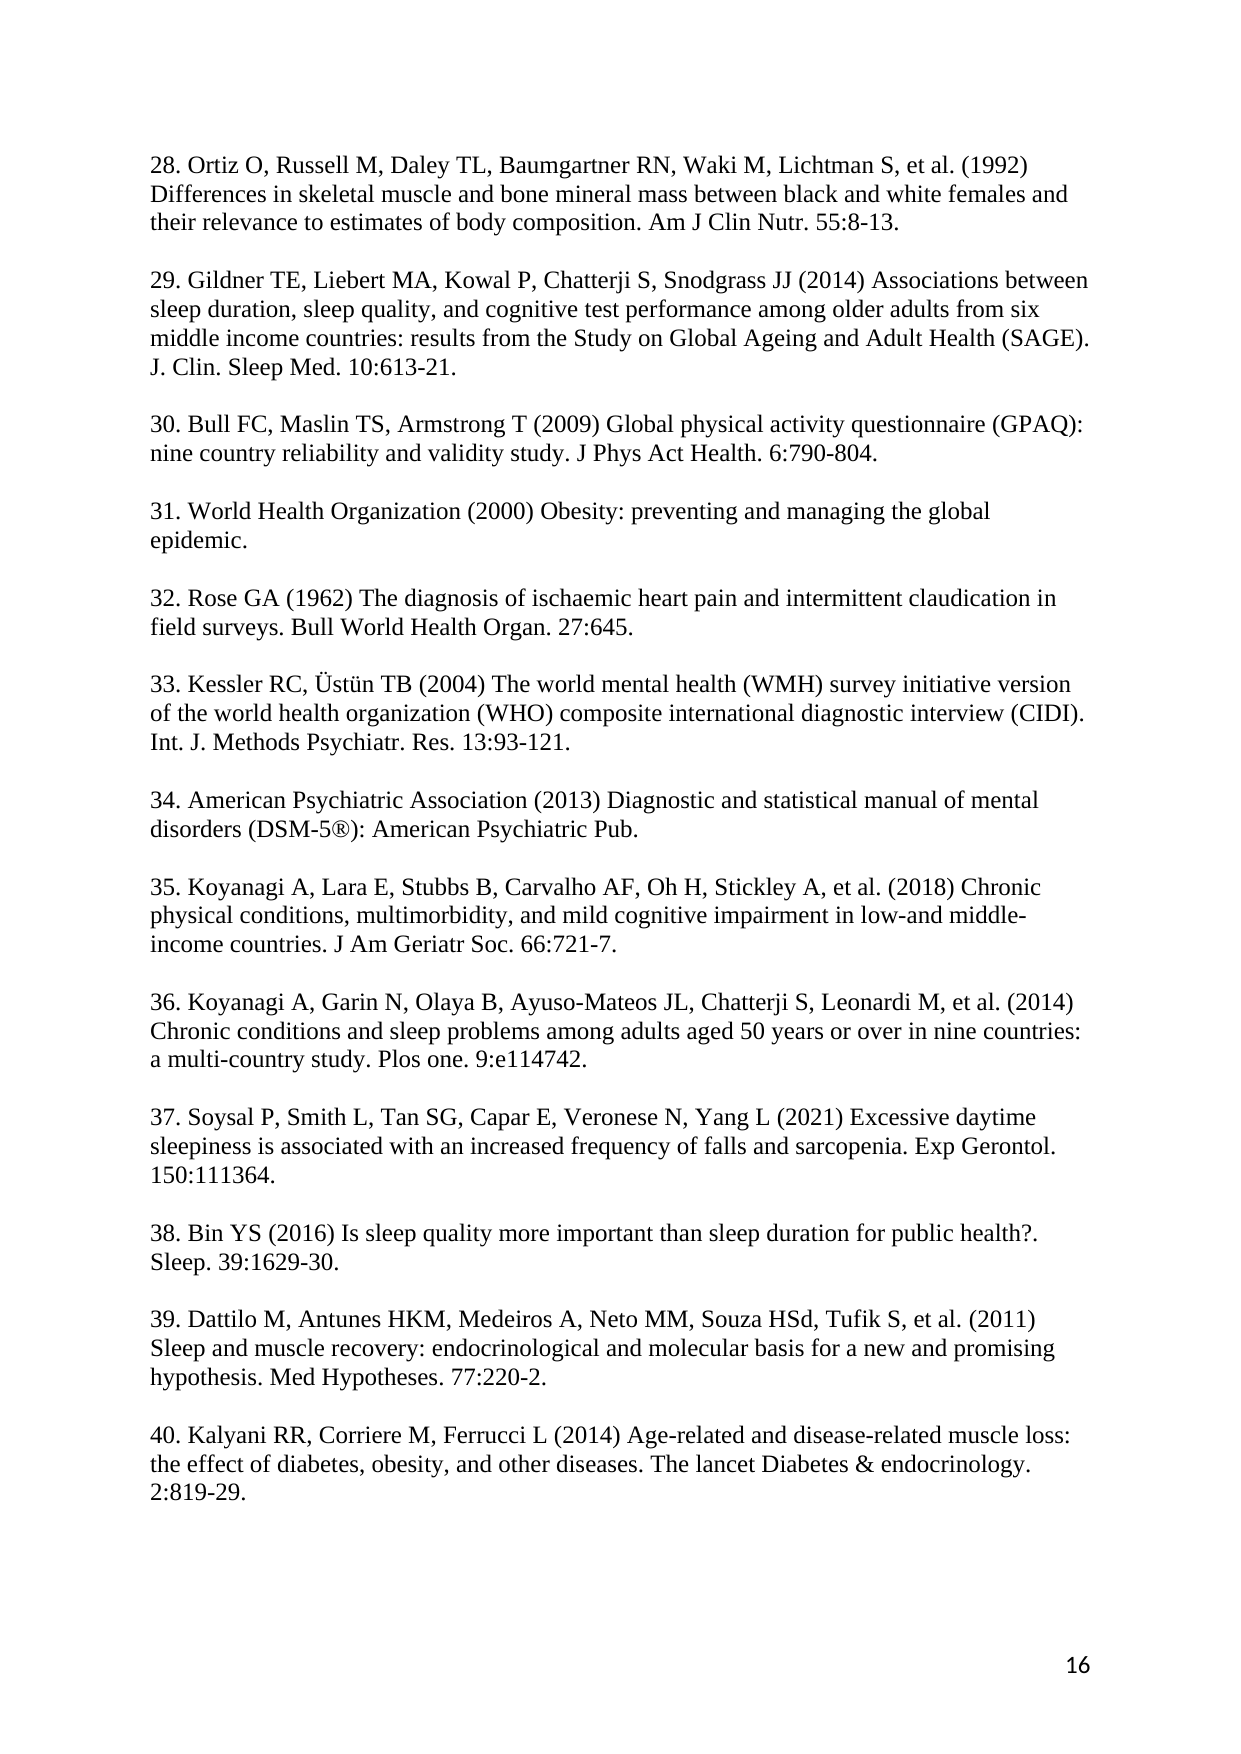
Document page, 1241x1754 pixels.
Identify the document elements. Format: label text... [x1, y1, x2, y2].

text 33. Kessler RC, Üstün TB (2004) The world mental health (WMH) survey initiative version of the world health organization (WHO) composite international diagnostic interview (CIDI). Int. J. Methods Psychiatr. Res. 13:93-121. [150, 669, 1090, 756]
text 34. American Psychiatric Association (2013) Diagnostic and statistical manual of mental disorders (DSM-5®): American Psychiatric Pub. [150, 785, 1090, 842]
text 29. Gildner TE, Liebert MA, Kowal P, Chatterji S, Snodgrass JJ (2014) Associations between sleep duration, sleep quality, and cognitive test performance among older adults from six middle income countries: results from the Study on Global Ageing and Adult Health (SAGE). J. Clin. Sleep Med. 10:613-21. [150, 265, 1090, 380]
text 36. Koyanagi A, Garin N, Olaya B, Ayuso-Mateos JL, Chatterji S, Leonardi M, et al. (2014) Chronic conditions and sleep problems among adults aged 50 years or over in nine countries: a multi-country study. Plos one. 9:e114742. [150, 987, 1090, 1073]
text 37. Soysal P, Smith L, Tan SG, Capar E, Veronese N, Yang L (2021) Excessive daytime sleepiness is associated with an increased frequency of falls and sarcopenia. Exp Gerontol. 150:111364. [150, 1102, 1090, 1189]
text 31. World Health Organization (2000) Obesity: preventing and managing the global epidemic. [150, 496, 1090, 554]
text 39. Dattilo M, Antunes HKM, Medeiros A, Neto MM, Souza HSd, Tufik S, et al. (2011) Sleep and muscle recovery: endocrinological and molecular basis for a new and promising hypothesis. Med Hypotheses. 77:220-2. [150, 1304, 1090, 1391]
text 35. Koyanagi A, Lara E, Stubbs B, Carvalho AF, Oh H, Stickley A, et al. (2018) Chronic physical conditions, multimorbidity, and mild cognitive impairment in low‐and middle‐income countries. J Am Geriatr Soc. 66:721-7. [150, 872, 1090, 958]
text 28. Ortiz O, Russell M, Daley TL, Baumgartner RN, Waki M, Lichtman S, et al. (1992) Differences in skeletal muscle and bone mineral mass between black and white females and their relevance to estimates of body composition. Am J Clin Nutr. 55:8-13. [150, 150, 1090, 236]
text 30. Bull FC, Maslin TS, Armstrong T (2009) Global physical activity questionnaire (GPAQ): nine country reliability and validity study. J Phys Act Health. 6:790-804. [150, 409, 1090, 467]
text 40. Kalyani RR, Corriere M, Ferrucci L (2014) Age-related and disease-related muscle loss: the effect of diabetes, obesity, and other diseases. The lancet Diabetes & endocrinology. 2:819-29. [150, 1420, 1090, 1506]
text 38. Bin YS (2016) Is sleep quality more important than sleep duration for public health?. Sleep. 39:1629-30. [150, 1218, 1090, 1275]
text 32. Rose GA (1962) The diagnosis of ischaemic heart pain and intermittent claudication in field surveys. Bull World Health Organ. 27:645. [150, 583, 1090, 640]
